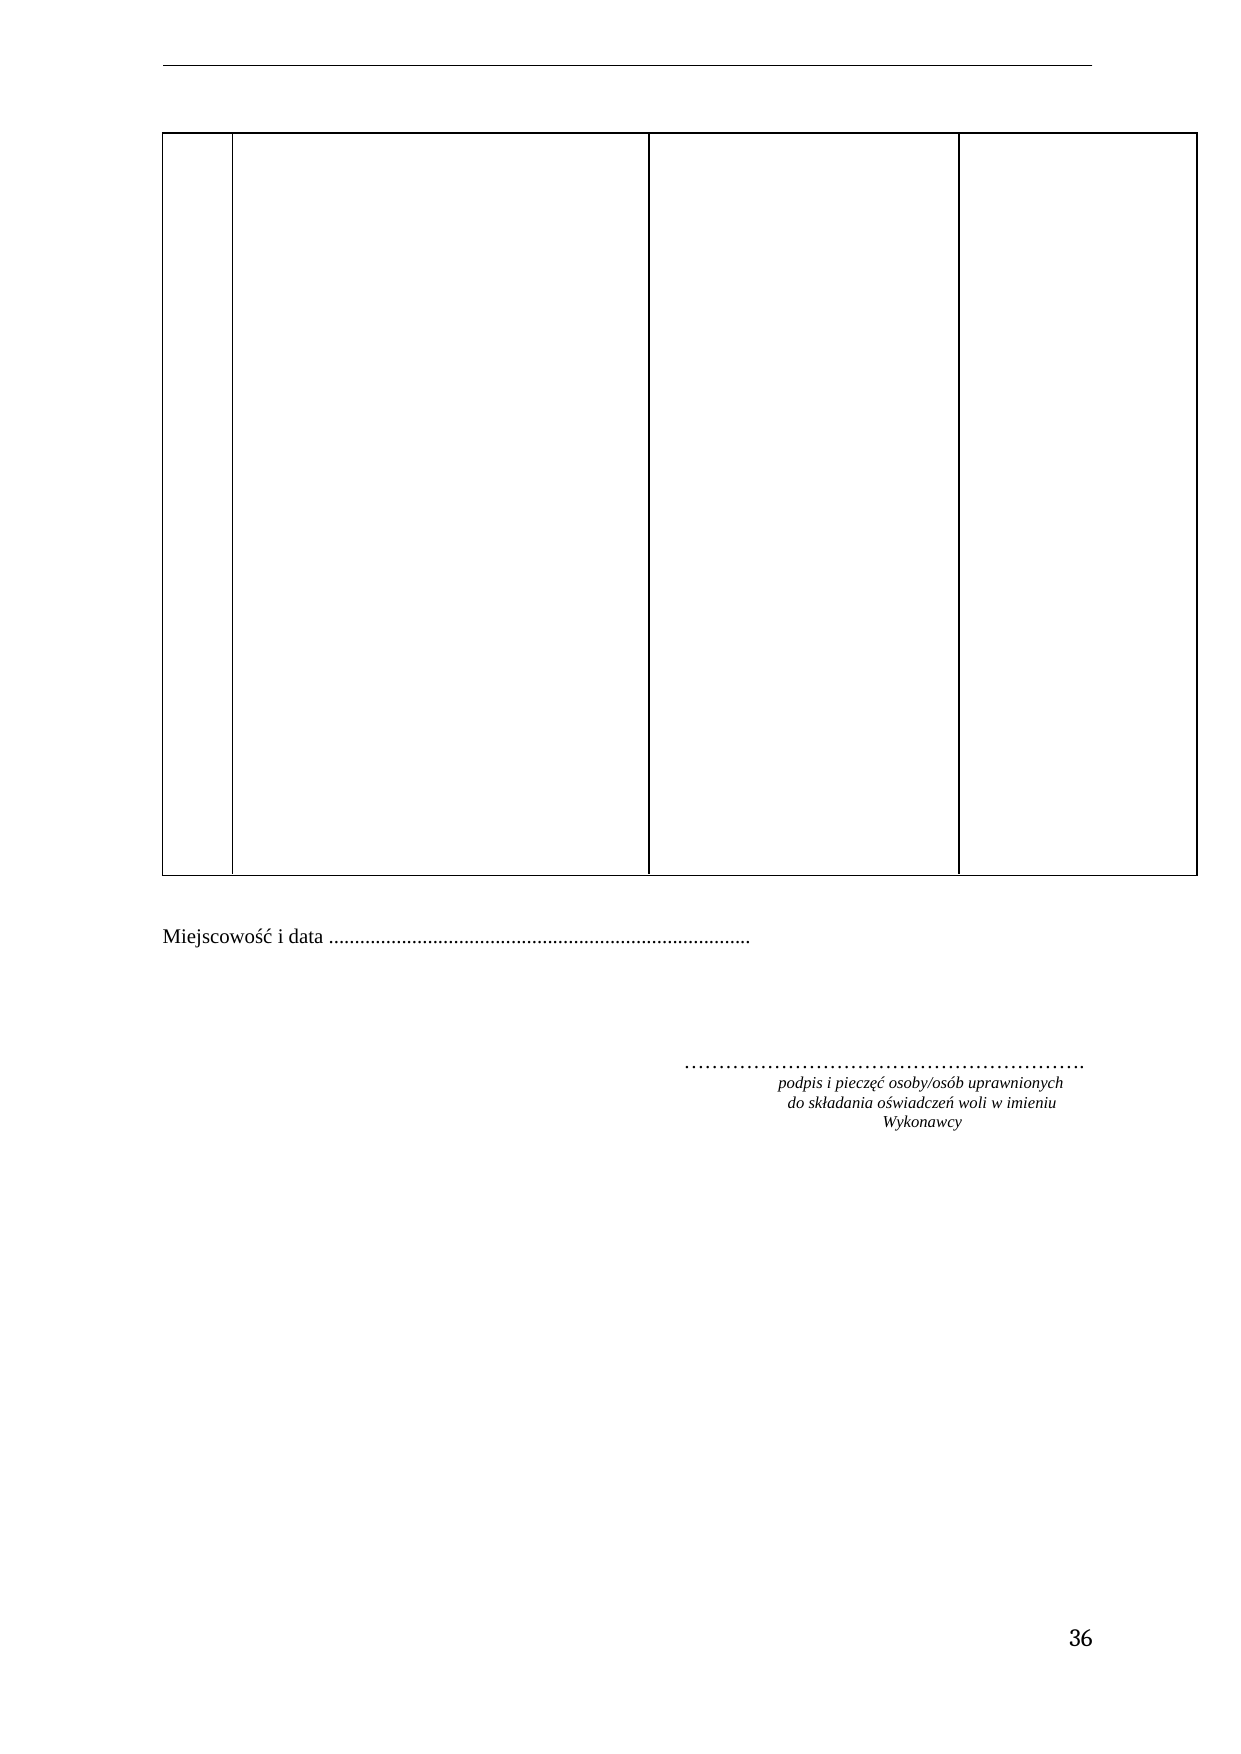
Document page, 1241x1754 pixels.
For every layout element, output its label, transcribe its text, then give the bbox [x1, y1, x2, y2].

text …………………………………………………. [162, 1049, 1092, 1073]
table_cell [233, 134, 648, 874]
table_cell [960, 134, 1196, 874]
text podpis i pieczęć osoby/osób uprawnionych do składania oświadczeń woli w imieniu Wykonawcy [753, 1073, 1092, 1131]
table_cell [163, 134, 232, 874]
table_cell [650, 134, 958, 874]
text Miejscowość i data ................................... .............................................. [162, 924, 1092, 948]
